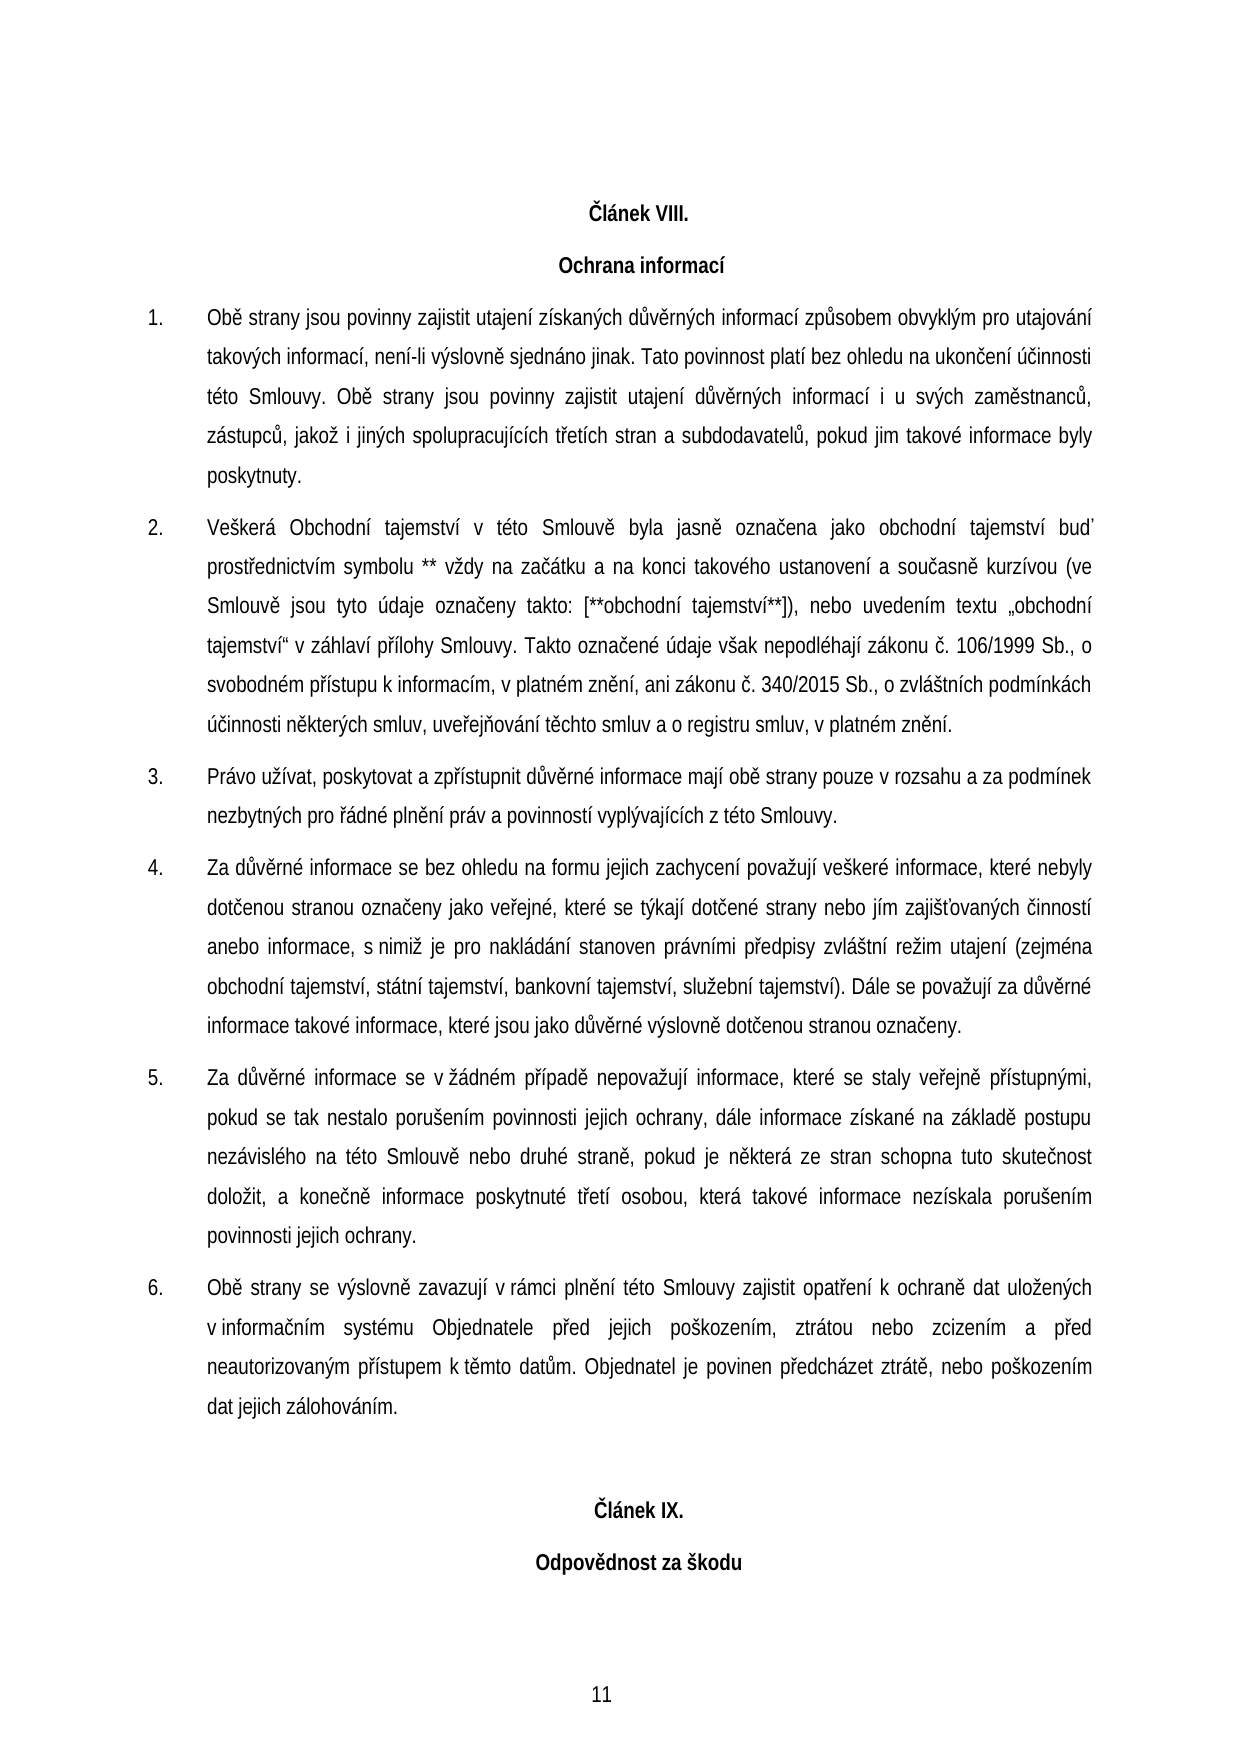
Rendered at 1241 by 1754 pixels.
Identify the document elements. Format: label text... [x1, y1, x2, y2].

list Obě strany se výslovně zavazují v rámci plnění této Smlouvy zajistit opatření k ochraně dat uložených v informačním systému Objednatele před jejich poškozením, ztrátou nebo zcizením a před neautorizovaným přístupem k těmto datům. Objednatel je povinen předcházet ztrátě, nebo poškozením dat jejich zálohováním. [148, 1274, 1092, 1419]
list Obě strany jsou povinny zajistit utajení získaných důvěrných informací způsobem obvyklým pro utajování takových informací, není-li výslovně sjednáno jinak. Tato povinnost platí bez ohledu na ukončení účinnosti této Smlouvy. Obě strany jsou povinny zajistit utajení důvěrných informací i u svých zaměstnanců, zástupců, jakož i jiných spolupracujících třetích stran a subdodavatelů, pokud jim takové informace byly poskytnuty. [148, 304, 1092, 488]
list Veškerá Obchodní tajemství v této Smlouvě byla jasně označena jako obchodní tajemství buď prostřednictvím symbolu ** vždy na začátku a na konci takového ustanovení a současně kurzívou (ve Smlouvě jsou tyto údaje označeny takto: [**obchodní tajemství**]), nebo uvedením textu „obchodní tajemství“ v záhlaví přílohy Smlouvy. Takto označené údaje však nepodléhají zákonu č. 106/1999 Sb., o svobodném přístupu k informacím, v platném znění, ani zákonu č. 340/2015 Sb., o zvláštních podmínkách účinnosti některých smluv, uveřejňování těchto smluv a o registru smluv, v platném znění. [148, 513, 1092, 737]
text Odpovědnost za škodu [185, 1548, 1092, 1575]
text Článek IX. [185, 1497, 1092, 1523]
text Článek VIII. [185, 200, 1092, 226]
list Právo užívat, poskytovat a zpřístupnit důvěrné informace mají obě strany pouze v rozsahu a za podmínek nezbytných pro řádné plnění práv a povinností vyplývajících z této Smlouvy. [148, 763, 1092, 829]
text Ochrana informací [185, 252, 1092, 278]
list Za důvěrné informace se v žádném případě nepovažují informace, které se staly veřejně přístupnými, pokud se tak nestalo porušením povinnosti jejich ochrany, dále informace získané na základě postupu nezávislého na této Smlouvě nebo druhé straně, pokud je některá ze stran schopna tuto skutečnost doložit, a konečně informace poskytnuté třetí osobou, která takové informace nezískala porušením povinnosti jejich ochrany. [148, 1064, 1092, 1248]
list Za důvěrné informace se bez ohledu na formu jejich zachycení považují veškeré informace, které nebyly dotčenou stranou označeny jako veřejné, které se týkají dotčené strany nebo jím zajišťovaných činností anebo informace, s nimiž je pro nakládání stanoven právními předpisy zvláštní režim utajení (zejména obchodní tajemství, státní tajemství, bankovní tajemství, služební tajemství). Dále se považují za důvěrné informace takové informace, které jsou jako důvěrné výslovně dotčenou stranou označeny. [148, 854, 1092, 1039]
